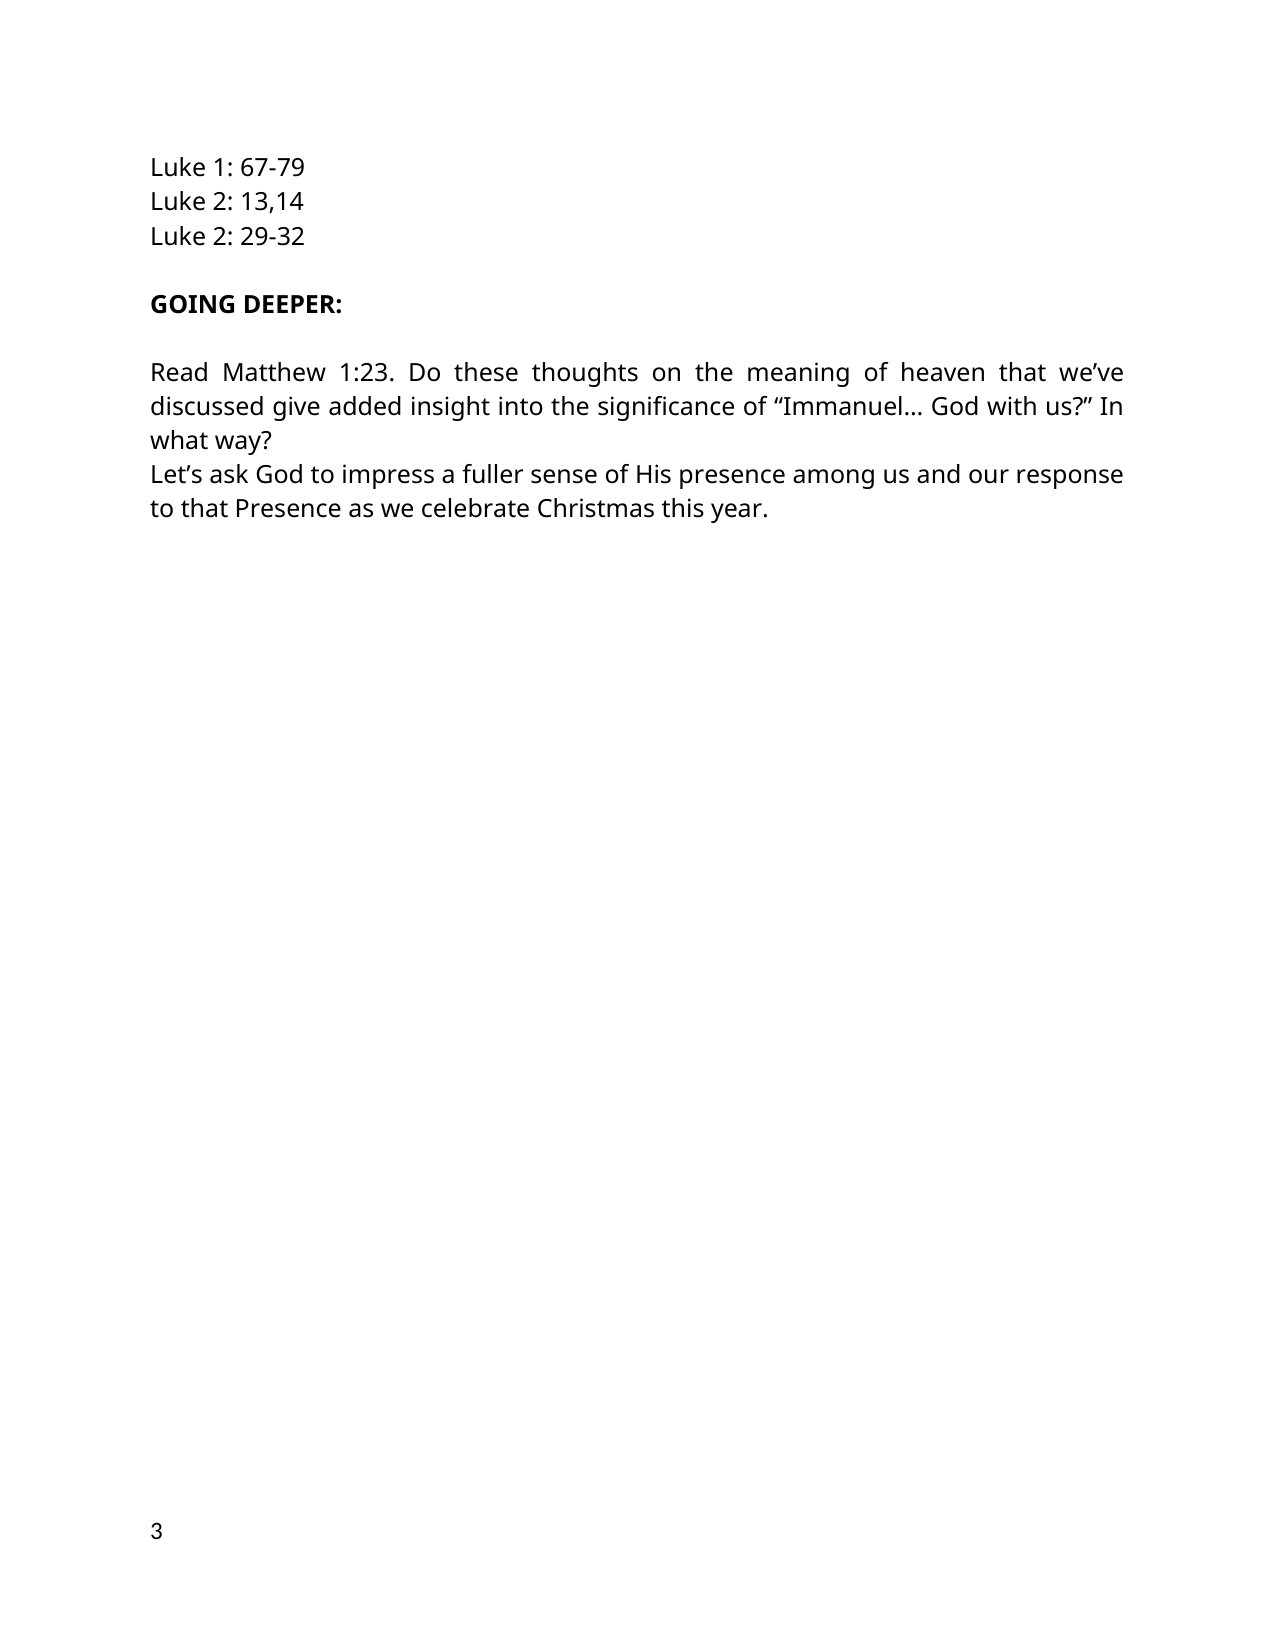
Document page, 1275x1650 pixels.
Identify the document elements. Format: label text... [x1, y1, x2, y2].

text GOING DEEPER: [150, 252, 1125, 320]
text Luke 2: 13,14 [150, 184, 1125, 218]
text Luke 1: 67-79 [150, 150, 1125, 184]
text Read Matthew 1:23. Do these thoughts on the meaning of heaven that we’ve discussed give added insight into the significance of “Immanuel… God with us?” In what way? [150, 354, 1125, 457]
text Let’s ask God to impress a fuller sense of His presence among us and our response to that Presence as we celebrate Christmas this year. [150, 457, 1125, 525]
text Luke 2: 29-32 [150, 218, 1125, 252]
